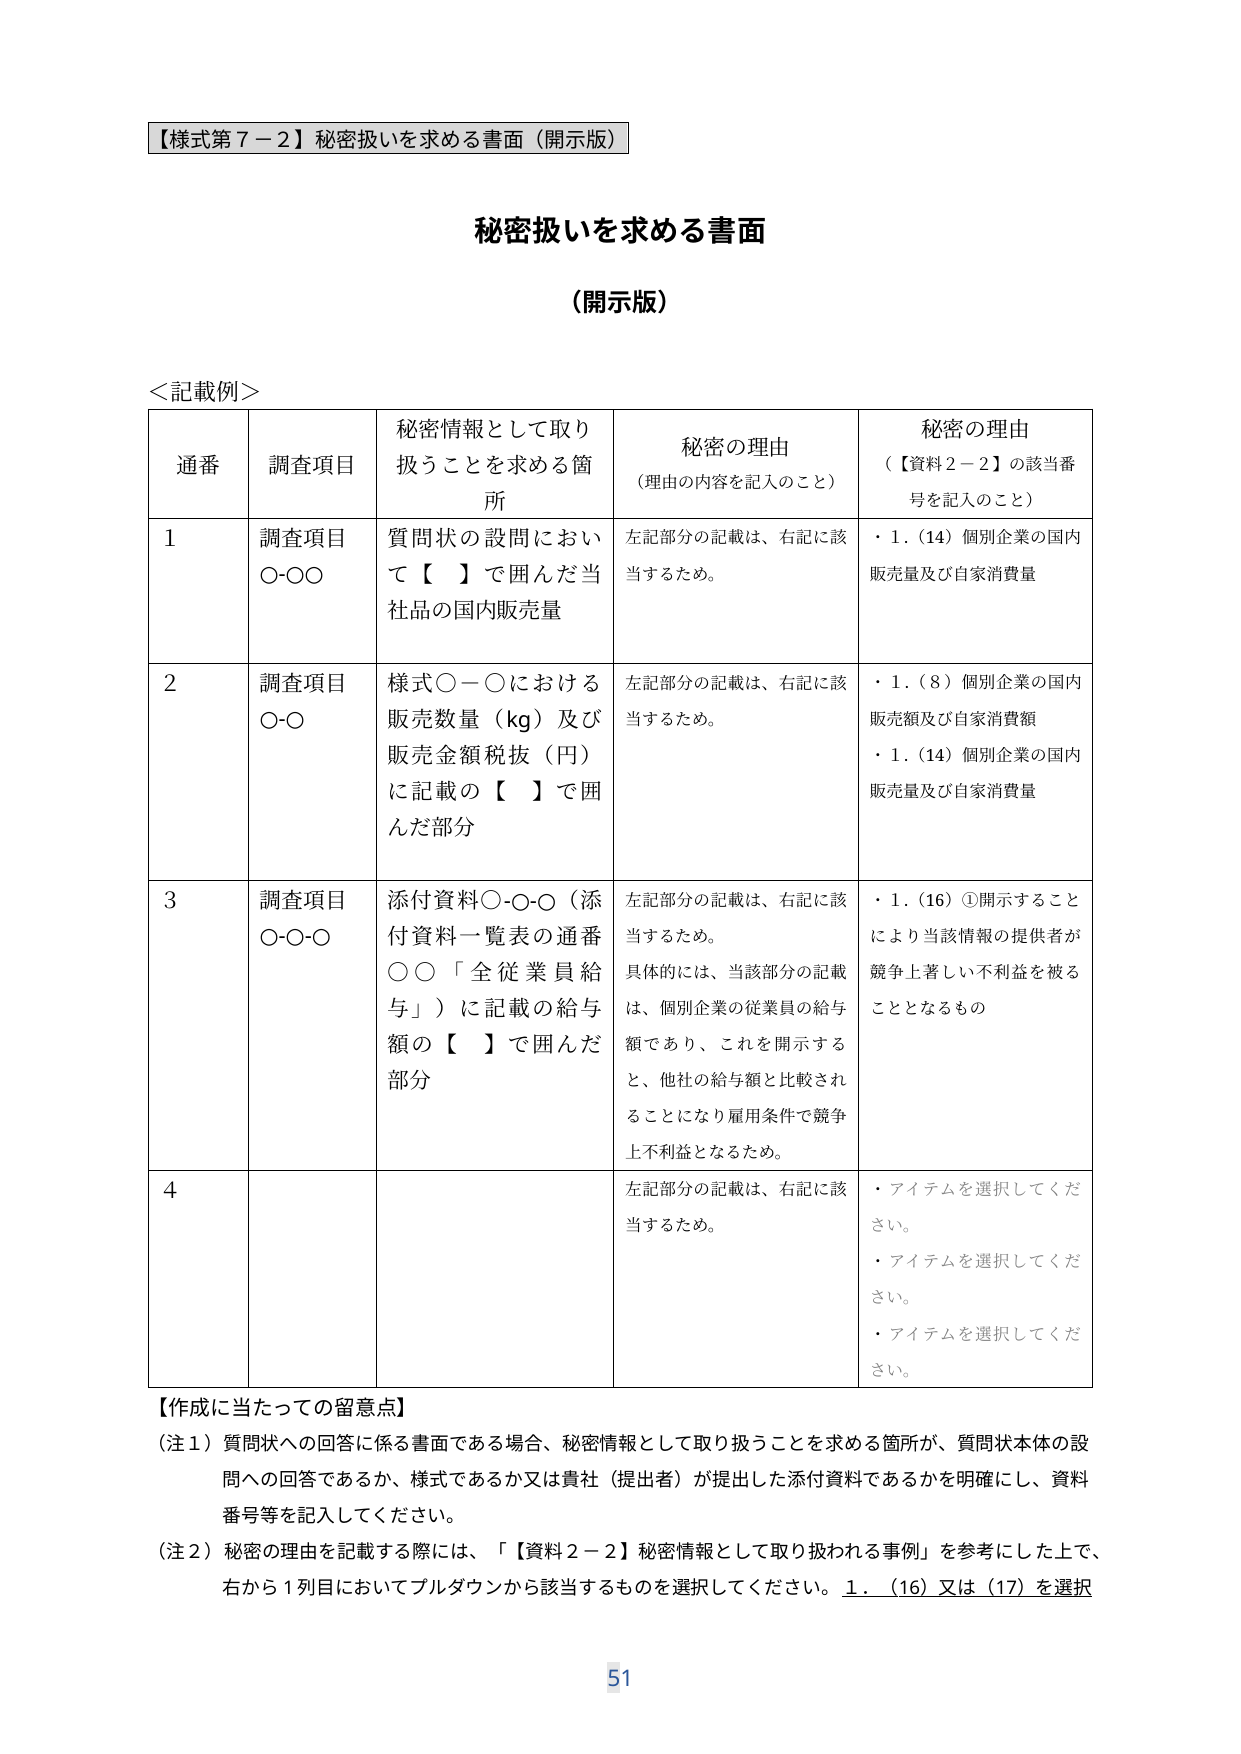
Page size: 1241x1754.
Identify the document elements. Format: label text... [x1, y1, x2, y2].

table_cell [377, 1171, 613, 1387]
text 【様式第７－２】秘密扱いを求める書面（開示版） [148, 120, 1092, 156]
table_cell 左記部分の記載は、右記に該当するため。 [614, 1171, 858, 1387]
table_cell 調査項目 ○-○○ [249, 519, 376, 663]
table_header 秘密の理由 （理由の内容を記入のこと） [614, 410, 858, 518]
text ＜記載例＞ [148, 372, 1092, 408]
table_cell ・ [859, 881, 1092, 1169]
table_cell ・ ・ [859, 664, 1092, 880]
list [148, 1532, 1092, 1604]
table_cell 様式○－○における販売数量（kg）及び販売金額税抜（円）に記載の【 】で囲んだ部分 [377, 664, 613, 880]
table_cell 添付資料○-○-○（添付資料一覧表の通番○○「全従業員給与」）に記載の給与額の【 】で囲んだ部分 [377, 881, 613, 1169]
table_cell 調査項目 ○-○ [249, 664, 376, 880]
table_cell ３ [149, 881, 248, 1169]
table_cell 左記部分の記載は、右記に該当するため。 具体的には、当該部分の記載は、個別企業の従業員の給与額であり、これを開示すると、他社の給与額と比較されることになり雇用条件で競争上不利益となるため。 [614, 881, 858, 1169]
table_header 秘密情報として取り扱うことを求める箇所 [377, 410, 613, 518]
table_cell 調査項目 ○-○-○ [249, 881, 376, 1169]
table_cell [249, 1171, 376, 1387]
table_header 通番 [149, 410, 248, 518]
table_cell ・ [859, 519, 1092, 663]
table_cell 左記部分の記載は、右記に該当するため。 [614, 664, 858, 880]
table_header 秘密の理由 （【資料２－２】の該当番号を記入のこと） [859, 410, 1092, 518]
table_cell 左記部分の記載は、右記に該当するため。 [614, 519, 858, 663]
text 秘密扱いを求める書面 [148, 192, 1092, 264]
table_cell ・ ・ ・ [859, 1171, 1092, 1387]
text （開示版） [148, 264, 1092, 336]
table_header 調査項目 [249, 410, 376, 518]
text 【作成に当たっての留意点】 [148, 1388, 1092, 1424]
table_cell ４ [149, 1171, 248, 1387]
table_cell 質問状の設問において【 】で囲んだ当社品の国内販売量 [377, 519, 613, 663]
table_cell １ [149, 519, 248, 663]
list （注１）質問状への回答に係る書面である場合、秘密情報として取り扱うことを求める箇所が、質問状本体の設問への回答であるか、様式であるか又は貴社（提出者）が提出した添付資料であるかを明確にし、資料番号等を記入してください。 [148, 1424, 1092, 1532]
table_cell ２ [149, 664, 248, 880]
